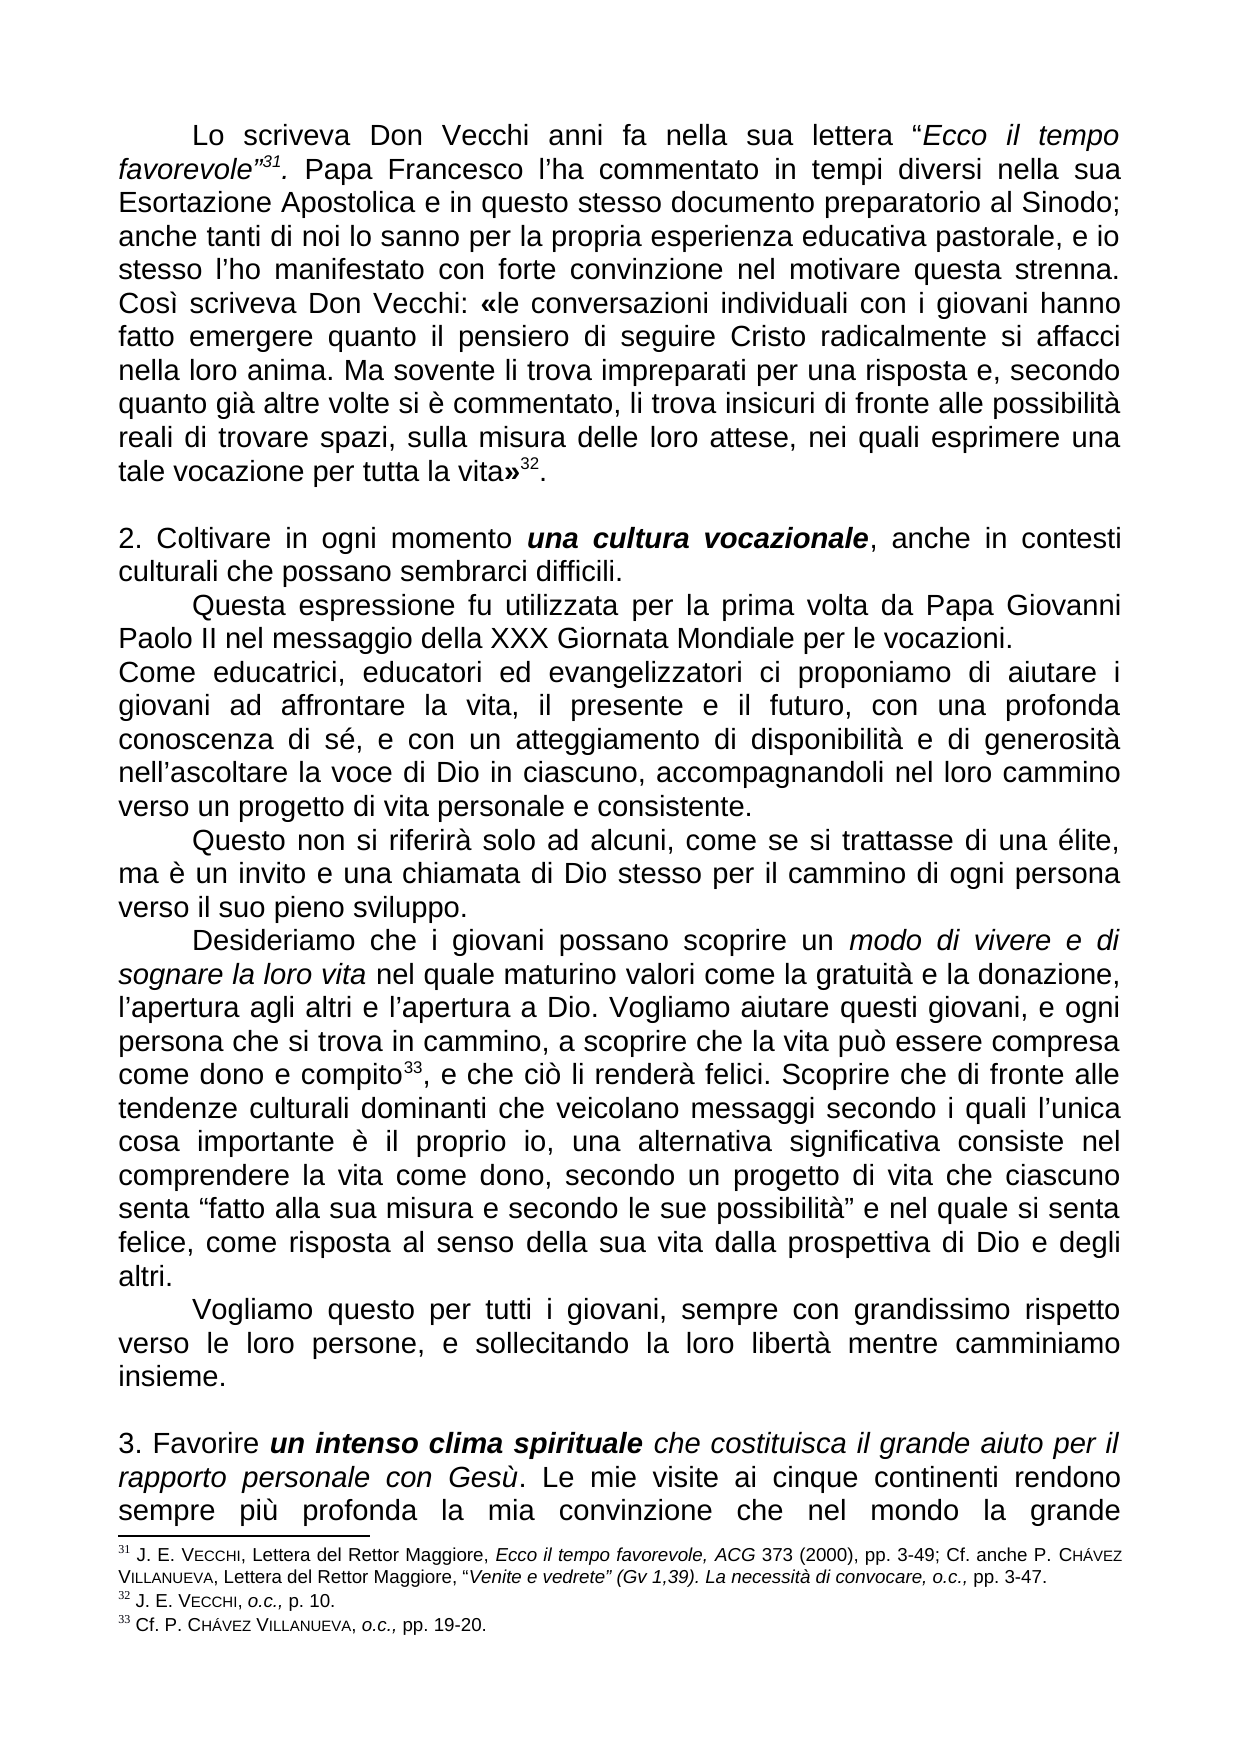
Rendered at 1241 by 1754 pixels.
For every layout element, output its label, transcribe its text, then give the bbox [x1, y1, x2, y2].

text Questo non si riferirà solo ad alcuni, come se si trattasse di una élite, ma è un invito e una chiamata di Dio stesso per il cammino di ogni persona verso il suo pieno sviluppo. [118, 822, 1122, 923]
text Lo scriveva Don Vecchi anni fa nella sua lettera “Ecco il tempo favorevole”. Papa Francesco l’ha commentato in tempi diversi nella sua Esortazione Apostolica e in questo stesso documento preparatorio al Sinodo; anche tanti di noi lo sanno per la propria esperienza educativa pastorale, e io stesso l’ho manifestato con forte convinzione nel motivare questa strenna. Così scriveva Don Vecchi: «le conversazioni individuali con i giovani hanno fatto emergere quanto il pensiero di seguire Cristo radicalmente si affacci nella loro anima. Ma sovente li trova impreparati per una risposta e, secondo quanto già altre volte si è commentato, li trova insicuri di fronte alle possibilità reali di trovare spazi, sulla misura delle loro attese, nei quali esprimere una tale vocazione per tutta la vita». [118, 118, 1122, 487]
text Vogliamo questo per tutti i giovani, sempre con grandissimo rispetto verso le loro persone, e sollecitando la loro libertà mentre camminiamo insieme. [118, 1292, 1122, 1393]
text 2. Coltivare in ogni momento una cultura vocazionale, anche in contesti culturali che possano sembrarci difficili. [118, 521, 1122, 588]
text Come educatrici, educatori ed evangelizzatori ci proponiamo di aiutare i giovani ad affrontare la vita, il presente e il futuro, con una profonda conoscenza di sé, e con un atteggiamento di disponibilità e di generosità nell’ascoltare la voce di Dio in ciascuno, accompagnandoli nel loro cammino verso un progetto di vita personale e consistente. [118, 655, 1122, 822]
text Desideriamo che i giovani possano scoprire un modo di vivere e di sognare la loro vita nel quale maturino valori come la gratuità e la donazione, l’apertura agli altri e l’apertura a Dio. Vogliamo aiutare questi giovani, e ogni persona che si trova in cammino, a scoprire che la vita può essere compresa come dono e compito, e che ciò li renderà felici. Scoprire che di fronte alle tendenze culturali dominanti che veicolano messaggi secondo i quali l’unica cosa importante è il proprio io, una alternativa significativa consiste nel comprendere la vita come dono, secondo un progetto di vita che ciascuno senta “fatto alla sua misura e secondo le sue possibilità” e nel quale si senta felice, come risposta al senso della sua vita dalla prospettiva di Dio e degli altri. [118, 923, 1122, 1292]
text Questa espressione fu utilizzata per la prima volta da Papa Giovanni Paolo II nel messaggio della XXX Giornata Mondiale per le vocazioni. [118, 588, 1122, 655]
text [118, 1426, 1122, 1527]
